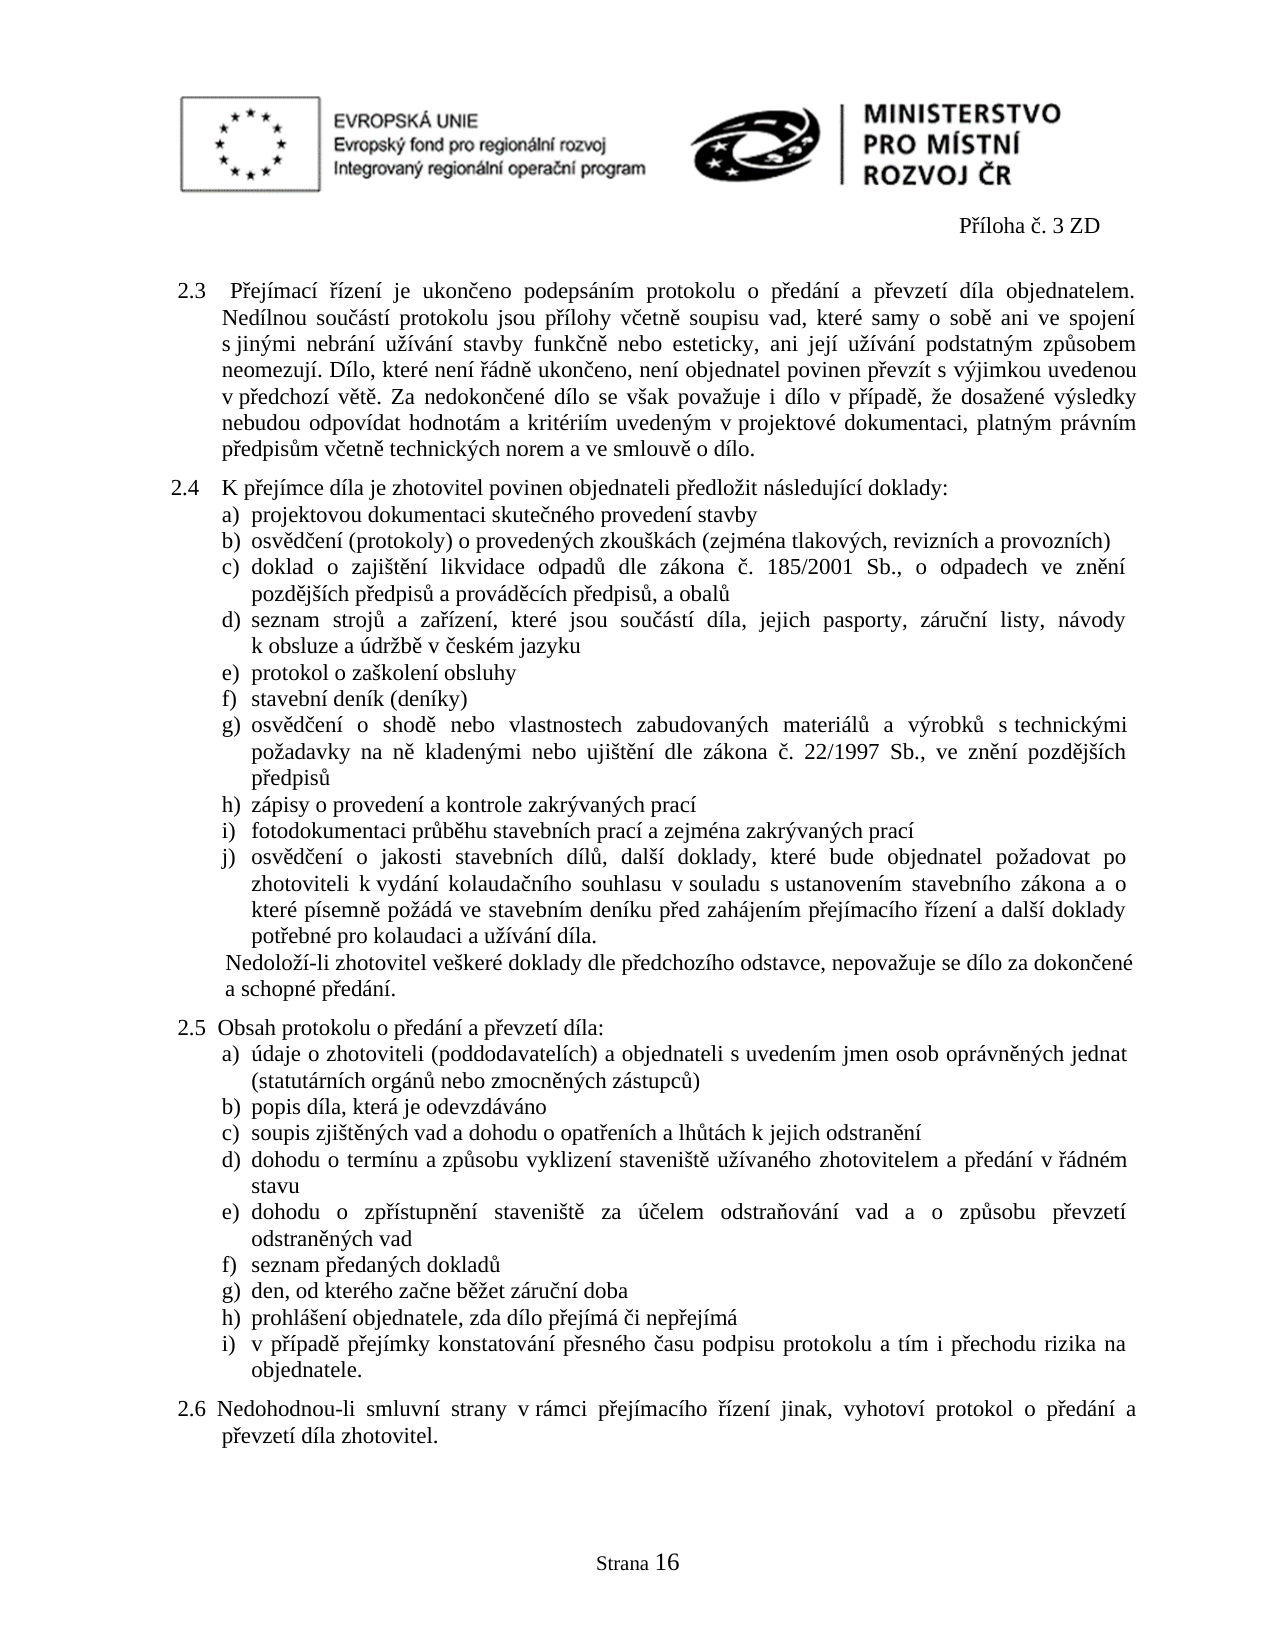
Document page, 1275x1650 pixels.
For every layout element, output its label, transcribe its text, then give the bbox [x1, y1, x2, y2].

list osvědčení o shodě nebo vlastnostech zabudovaných materiálů a výrobků s technickými požadavky na ně kladenými nebo ujištění dle zákona č. 22/1997 Sb., ve znění pozdějších předpisů [222, 712, 1127, 791]
list fotodokumentaci průběhu stavebních prací a zejména zakrývaných prací [222, 817, 1127, 843]
text a schopné předání. [148, 975, 1137, 1001]
text 2.3 Přejímací řízení je ukončeno podepsáním protokolu o předání a převzetí díla objednatelem. Nedílnou součástí protokolu jsou přílohy včetně soupisu vad, které samy o sobě ani ve spojení s jinými nebrání užívání stavby funkčně nebo esteticky, ani její užívání podstatným způsobem neomezují. Dílo, které není řádně ukončeno, není objednatel povinen převzít s výjimkou uvedenou v předchozí větě. Za nedokončené dílo se však považuje i dílo v případě, že dosažené výsledky nebudou odpovídat hodnotám a kritériím uvedeným v projektové dokumentaci, platným právním předpisům včetně technických norem a ve smlouvě o dílo. [177, 277, 1137, 462]
text 2.5 Obsah protokolu o předání a převzetí díla: [177, 1014, 1137, 1040]
list osvědčení o jakosti stavebních dílů, další doklady, které bude objednatel požadovat po zhotoviteli k vydání kolaudačního souhlasu v souladu s ustanovením stavebního zákona a o které písemně požádá ve stavebním deníku před zahájením přejímacího řízení a další doklady potřebné pro kolaudaci a užívání díla. [222, 843, 1127, 949]
list soupis zjištěných vad a dohodu o opatřeních a lhůtách k jejich odstranění [222, 1119, 1127, 1146]
list osvědčení (protokoly) o provedených zkouškách (zejména tlakových, revizních a provozních) [222, 527, 1127, 553]
list protokol o zaškolení obsluhy [222, 659, 1127, 685]
picture [163, 73, 1077, 210]
text Nedoloží-li zhotovitel veškeré doklady dle předchozího odstavce, nepovažuje se dílo za dokončené [148, 949, 1137, 975]
list seznam strojů a zařízení, které jsou součástí díla, jejich pasporty, záruční listy, návody k obsluze a údržbě v českém jazyku [222, 606, 1127, 659]
list dohodu o termínu a způsobu vyklizení staveniště užívaného zhotovitelem a předání v řádném stavu [222, 1146, 1127, 1198]
list zápisy o provedení a kontrole zakrývaných prací [222, 791, 1127, 817]
list doklad o zajištění likvidace odpadů dle zákona č. 185/2001 Sb., o odpadech ve znění pozdějších předpisů a prováděcích předpisů, a obalů [222, 553, 1127, 606]
list údaje o zhotoviteli (poddodavatelích) a objednateli s uvedením jmen osob oprávněných jednat (statutárních orgánů nebo zmocněných zástupců) [222, 1040, 1127, 1093]
list projektovou dokumentaci skutečného provedení stavby [222, 501, 1127, 527]
list seznam předaných dokladů [222, 1251, 1127, 1277]
text 2.4 K přejímce díla je zhotovitel povinen objednateli předložit následující doklady: [148, 474, 1127, 501]
list popis díla, která je odevzdáváno [222, 1093, 1127, 1119]
list dohodu o zpřístupnění staveniště za účelem odstraňování vad a o způsobu převzetí odstraněných vad [222, 1198, 1127, 1251]
list v případě přejímky konstatování přesného času podpisu protokolu a tím i přechodu rizika na objednatele. [222, 1330, 1127, 1383]
list den, od kterého začne běžet záruční doba [222, 1277, 1127, 1304]
list prohlášení objednatele, zda dílo přejímá či nepřejímá [222, 1304, 1127, 1330]
text 2.6 Nedohodnou-li smluvní strany v rámci přejímacího řízení jinak, vyhotoví protokol o předání a převzetí díla zhotovitel. [177, 1395, 1137, 1448]
list stavební deník (deníky) [222, 685, 1127, 712]
